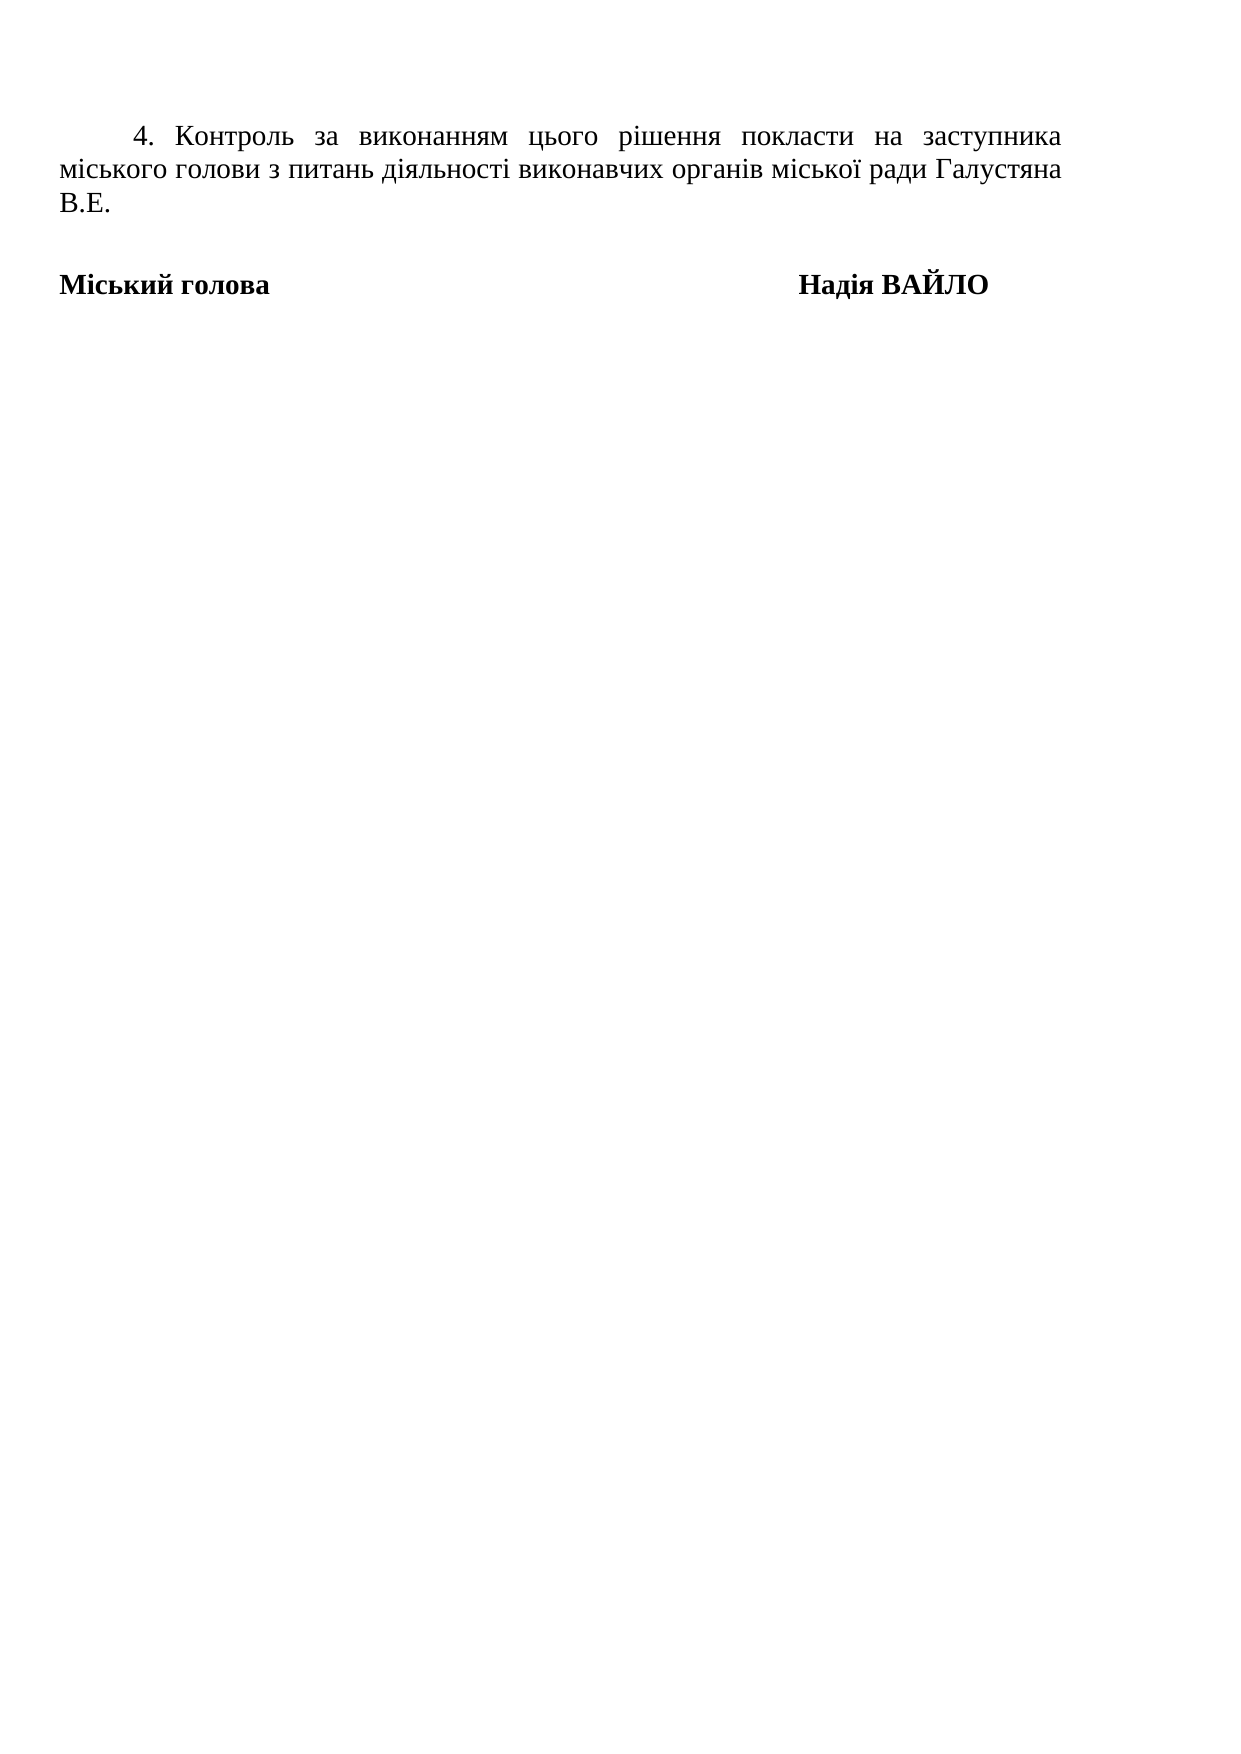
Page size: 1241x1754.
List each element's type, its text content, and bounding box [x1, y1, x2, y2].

text 4. Контроль за виконанням цього рішення покласти на заступника міського голови з питань діяльності виконавчих органів міської ради Галустяна В.Е. [59, 118, 1063, 219]
text Міський голова Надія ВАЙЛО [59, 267, 1063, 300]
